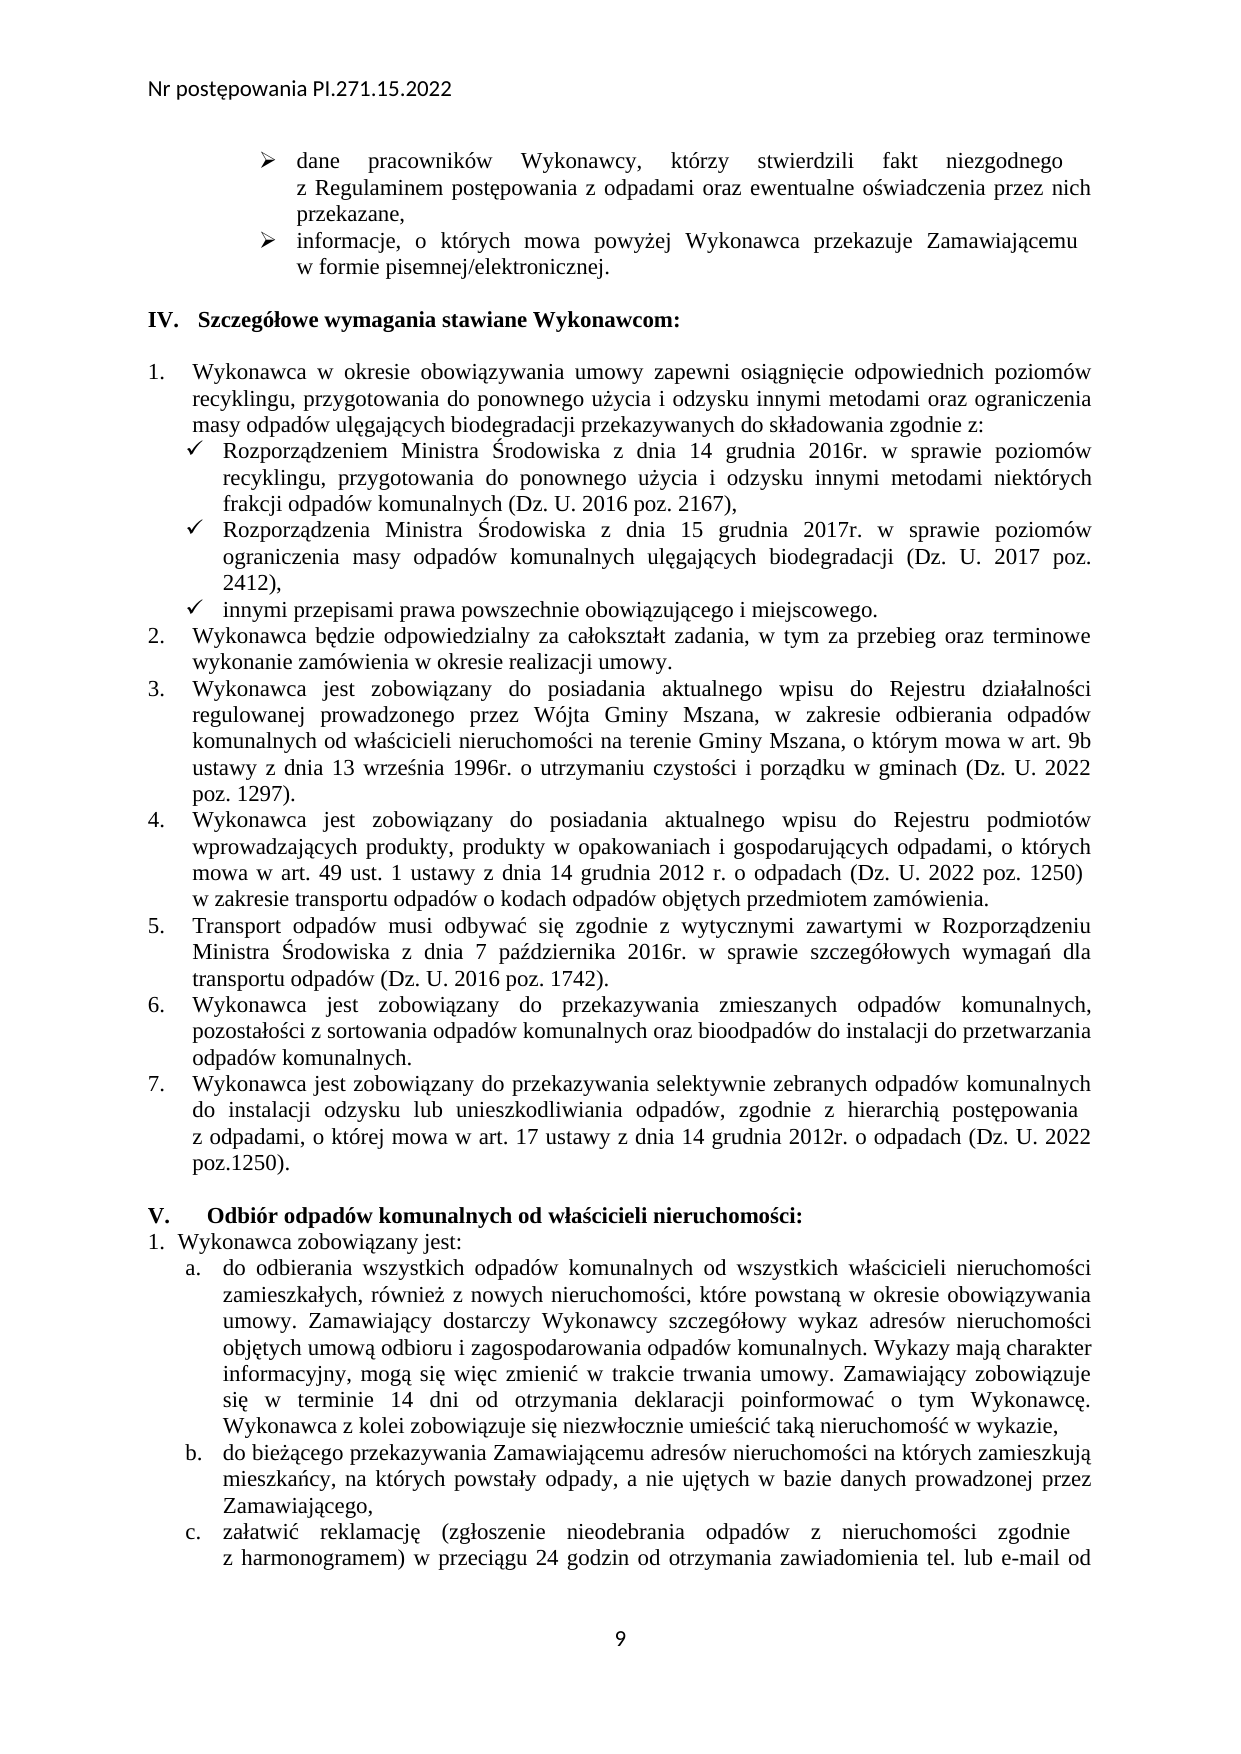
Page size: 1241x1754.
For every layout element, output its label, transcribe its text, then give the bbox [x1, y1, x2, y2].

list Wykonawca zobowiązany jest: [148, 1228, 1093, 1254]
list Transport odpadów musi odbywać się zgodnie z wytycznymi zawartymi w Rozporządzeniu Ministra Środowiska z dnia 7 października 2016r. w sprawie szczegółowych wymagań dla transportu odpadów (Dz. U. 2016 poz. 1742). [148, 912, 1093, 991]
list informacje, o których mowa powyżej Wykonawca przekazuje Zamawiającemu w formie pisemnej/elektronicznej. [259, 227, 1093, 279]
list Wykonawca jest zobowiązany do przekazywania zmieszanych odpadów komunalnych, pozostałości z sortowania odpadów komunalnych oraz bioodpadów do instalacji do przetwarzania odpadów komunalnych. [148, 991, 1093, 1070]
list Rozporządzeniem Ministra Środowiska z dnia 14 grudnia 2016r. w sprawie poziomów recyklingu, przygotowania do ponownego użycia i odzysku innymi metodami niektórych frakcji odpadów komunalnych (Dz. U. 2016 poz. 2167), [185, 437, 1093, 517]
list Szczegółowe wymagania stawiane Wykonawcom: [148, 306, 1093, 332]
list Wykonawca jest zobowiązany do posiadania aktualnego wpisu do Rejestru podmiotów wprowadzających produkty, produkty w opakowaniach i gospodarujących odpadami, o których mowa w art. 49 ust. 1 ustawy z dnia 14 grudnia 2012 r. o odpadach (Dz. U. 2022 poz. 1250) w zakresie transportu odpadów o kodach odpadów objętych przedmiotem zamówienia. [148, 806, 1093, 912]
list Rozporządzenia Ministra Środowiska z dnia 15 grudnia 2017r. w sprawie poziomów ograniczenia masy odpadów komunalnych ulęgających biodegradacji (Dz. U. 2017 poz. 2412), [185, 517, 1093, 596]
list do odbierania wszystkich odpadów komunalnych od wszystkich właścicieli nieruchomości zamieszkałych, również z nowych nieruchomości, które powstaną w okresie obowiązywania umowy. Zamawiający dostarczy Wykonawcy szczegółowy wykaz adresów nieruchomości objętych umową odbioru i zagospodarowania odpadów komunalnych. Wykazy mają charakter informacyjny, mogą się więc zmienić w trakcie trwania umowy. Zamawiający zobowiązuje się w terminie 14 dni od otrzymania deklaracji poinformować o tym Wykonawcę. Wykonawca z kolei zobowiązuje się niezwłocznie umieścić taką nieruchomość w wykazie, [185, 1254, 1093, 1439]
list Wykonawca w okresie obowiązywania umowy zapewni osiągnięcie odpowiednich poziomów recyklingu, przygotowania do ponownego użycia i odzysku innymi metodami oraz ograniczenia masy odpadów ulęgających biodegradacji przekazywanych do składowania zgodnie z: [148, 358, 1093, 437]
list Odbiór odpadów komunalnych od właścicieli nieruchomości: [148, 1202, 1093, 1228]
list dane pracowników Wykonawcy, którzy stwierdzili fakt niezgodnego z Regulaminem postępowania z odpadami oraz ewentualne oświadczenia przez nich przekazane, [259, 148, 1093, 227]
list Wykonawca będzie odpowiedzialny za całokształt zadania, w tym za przebieg oraz terminowe wykonanie zamówienia w okresie realizacji umowy. [148, 622, 1093, 675]
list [185, 1518, 1093, 1571]
list Wykonawca jest zobowiązany do przekazywania selektywnie zebranych odpadów komunalnych do instalacji odzysku lub unieszkodliwiania odpadów, zgodnie z hierarchią postępowania z odpadami, o której mowa w art. 17 ustawy z dnia 14 grudnia 2012r. o odpadach (Dz. U. 2022 poz.1250). [148, 1070, 1093, 1175]
list Wykonawca jest zobowiązany do posiadania aktualnego wpisu do Rejestru działalności regulowanej prowadzonego przez Wójta Gminy Mszana, w zakresie odbierania odpadów komunalnych od właścicieli nieruchomości na terenie Gminy Mszana, o którym mowa w art. 9b ustawy z dnia 13 września 1996r. o utrzymaniu czystości i porządku w gminach (Dz. U. 2022 poz. 1297). [148, 675, 1093, 806]
list do bieżącego przekazywania Zamawiającemu adresów nieruchomości na których zamieszkują mieszkańcy, na których powstały odpady, a nie ujętych w bazie danych prowadzonej przez Zamawiającego, [185, 1439, 1093, 1518]
list innymi przepisami prawa powszechnie obowiązującego i miejscowego. [185, 596, 1093, 622]
